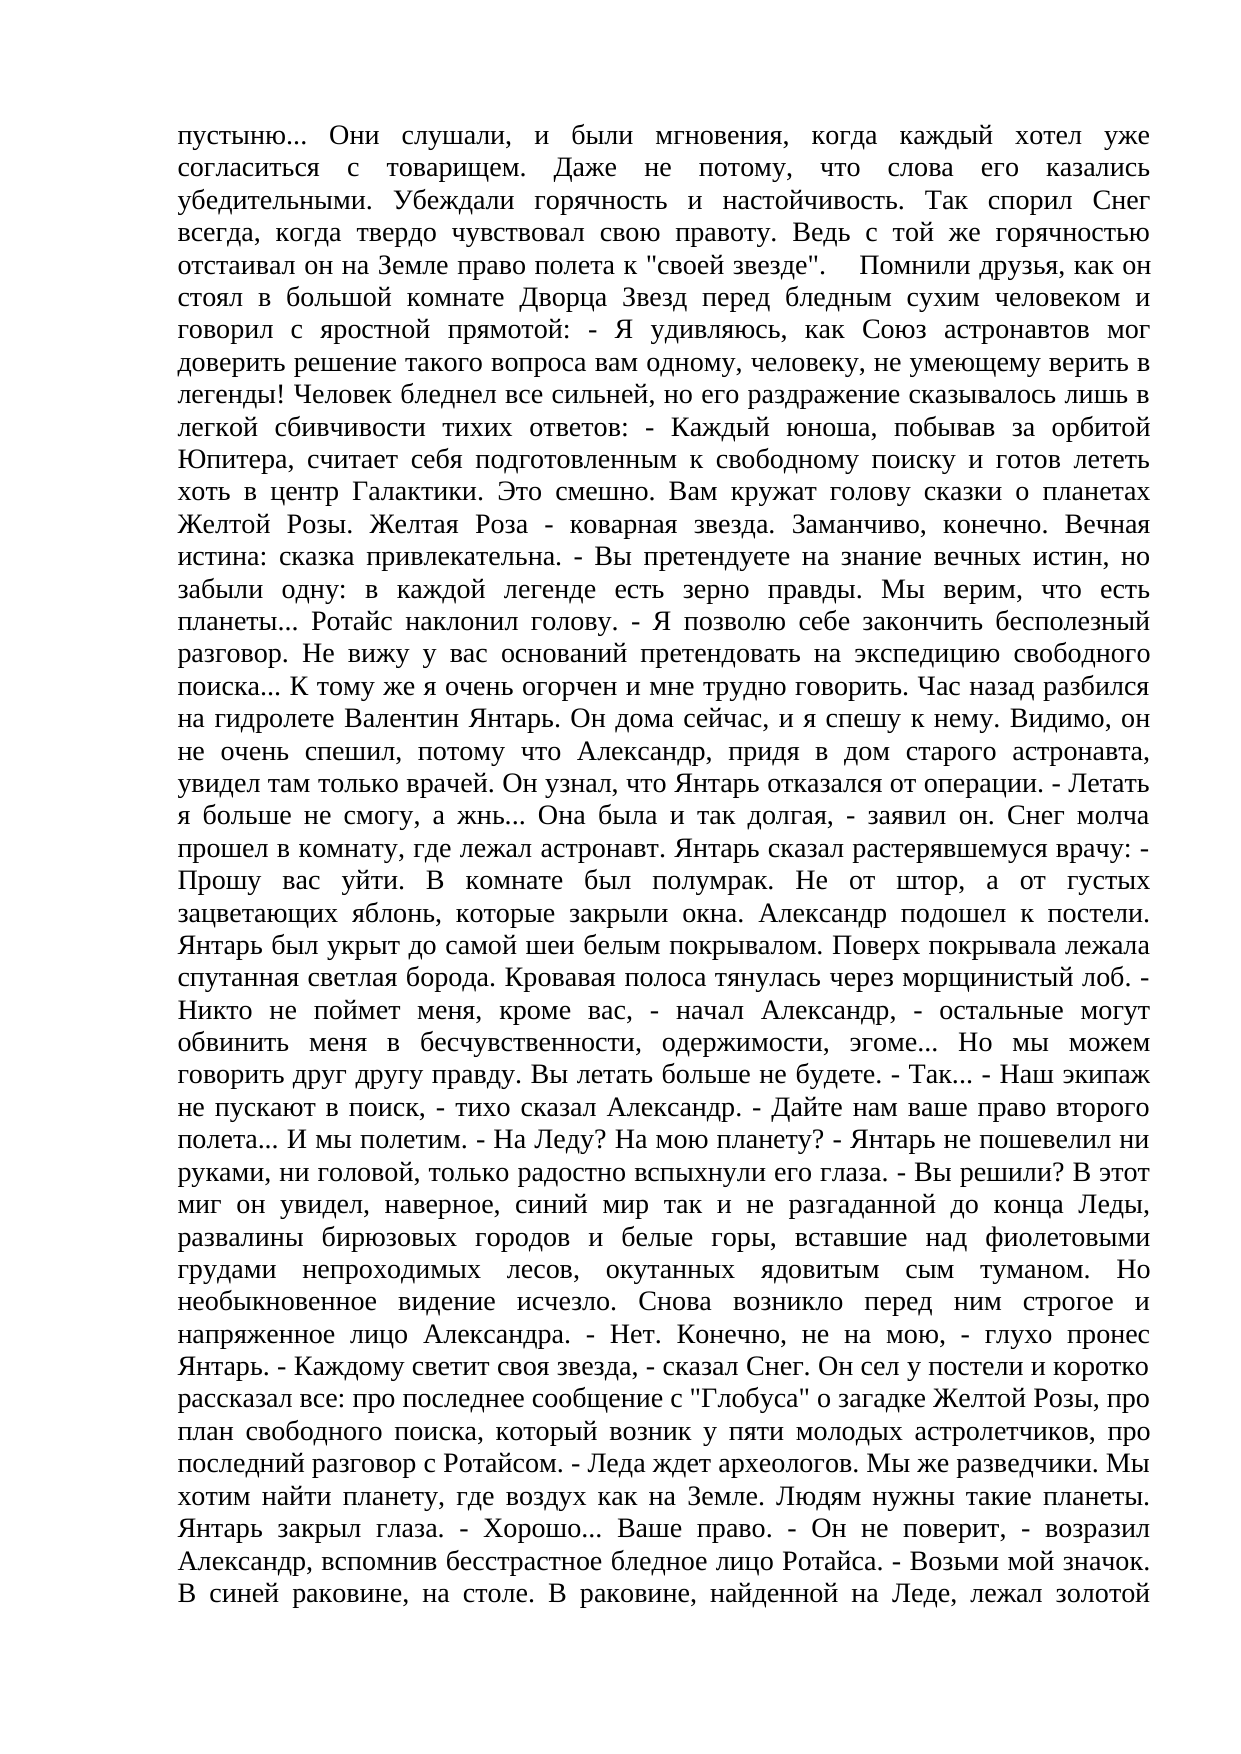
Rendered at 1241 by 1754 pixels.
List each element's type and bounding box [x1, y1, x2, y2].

text [177, 118, 1152, 1608]
